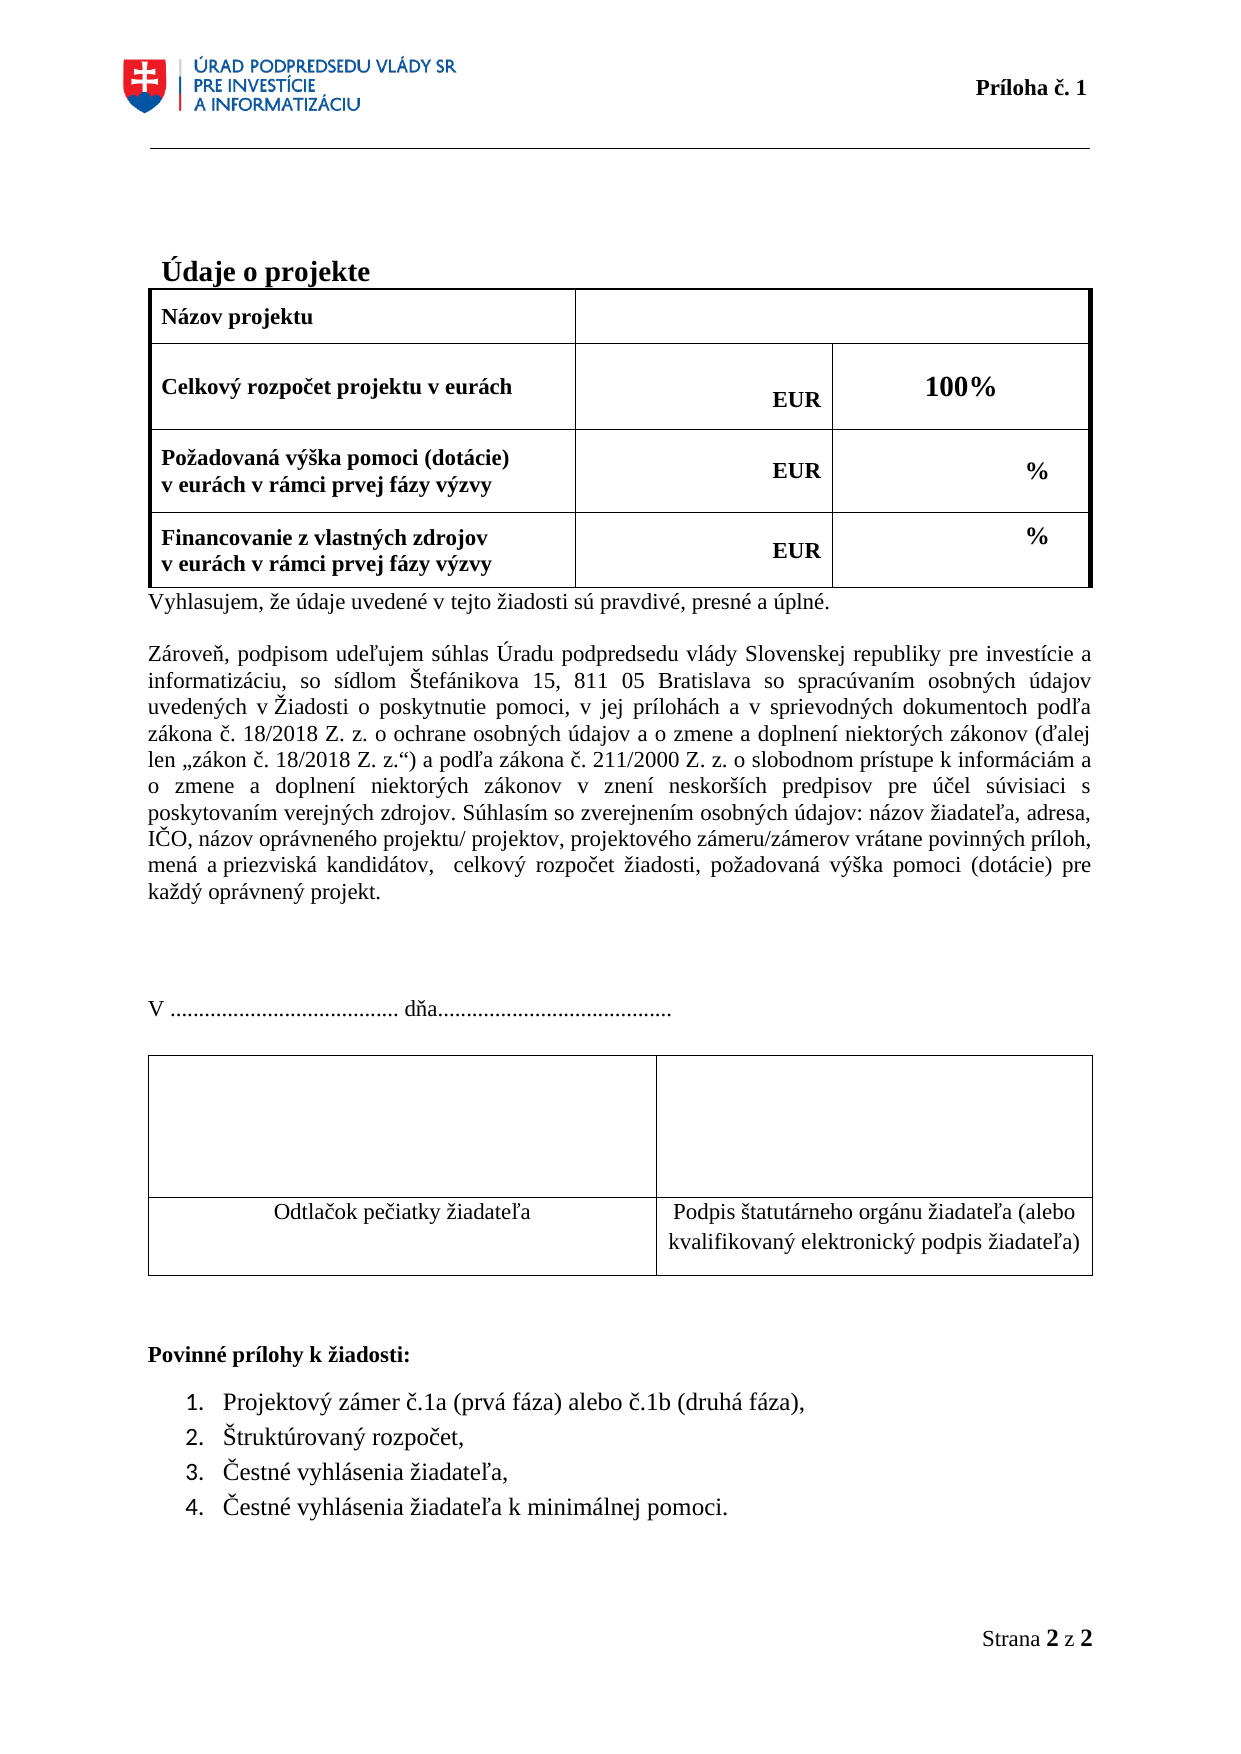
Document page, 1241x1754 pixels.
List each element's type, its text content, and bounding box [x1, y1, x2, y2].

list Projektový zámer č.1a (prvá fáza) alebo č.1b (druhá fáza), [185, 1386, 1093, 1417]
list V ........................................ dňa......................................... [148, 995, 1093, 1021]
table_cell EUR [576, 344, 832, 428]
text Povinné prílohy k žiadosti: [148, 1341, 1093, 1367]
list Štruktúrovaný rozpočet, [185, 1421, 1093, 1452]
table_header [149, 1056, 656, 1197]
table_cell 100% [833, 344, 1088, 428]
text Vyhlasujem, že údaje uvedené v tejto žiadosti sú pravdivé, presné a úplné. [148, 588, 1093, 614]
list Čestné vyhlásenia žiadateľa, [185, 1456, 1093, 1487]
table_cell Odtlačok pečiatky žiadateľa [149, 1198, 656, 1275]
picture [113, 46, 469, 121]
table_cell Údaje o projekte [150, 149, 1090, 288]
list Čestné vyhlásenia žiadateľa k minimálnej pomoci. [185, 1491, 1093, 1522]
table_cell EUR [576, 513, 832, 587]
table_header [657, 1056, 1092, 1197]
table_cell Požadovaná výška pomoci (dotácie) v eurách v rámci prvej fázy výzvy [152, 430, 575, 512]
table_cell [576, 290, 1088, 342]
table_cell % [833, 513, 1088, 587]
text Zároveň, podpisom udeľujem súhlas Úradu podpredsedu vlády Slovenskej republiky pre investície a informatizáciu, so sídlom Štefánikova 15, 811 05 Bratislava so spracúvaním osobných údajov uvedených v Žiadosti o poskytnutie pomoci, v jej prílohách a v sprievodných dokumentoch podľa zákona č. 18/2018 Z. z. o ochrane osobných údajov a o zmene a doplnení niektorých zákonov (ďalej len „zákon č. 18/2018 Z. z.“) a podľa zákona č. 211/2000 Z. z. o slobodnom prístupe k informáciám a o zmene a doplnení niektorých zákonov v znení neskorších predpisov pre účel súvisiaci s poskytovaním verejných zdrojov. Súhlasím so zverejnením osobných údajov: názov žiadateľa, adresa, IČO, názov oprávneného projektu/ projektov, projektového zámeru/zámerov vrátane povinných príloh, mená a priezviská kandidátov, celkový rozpočet žiadosti, požadovaná výška pomoci (dotácie) pre každý oprávnený projekt. [148, 641, 1093, 904]
table_cell % [833, 430, 1088, 512]
table_cell EUR [576, 430, 832, 512]
table_cell Celkový rozpočet projektu v eurách [152, 344, 575, 428]
table_cell Podpis štatutárneho orgánu žiadateľa (alebo kvalifikovaný elektronický podpis žiadateľa) [657, 1198, 1092, 1275]
table_cell Financovanie z vlastných zdrojov v eurách v rámci prvej fázy výzvy [152, 513, 575, 587]
table_cell Názov projektu [152, 290, 575, 342]
